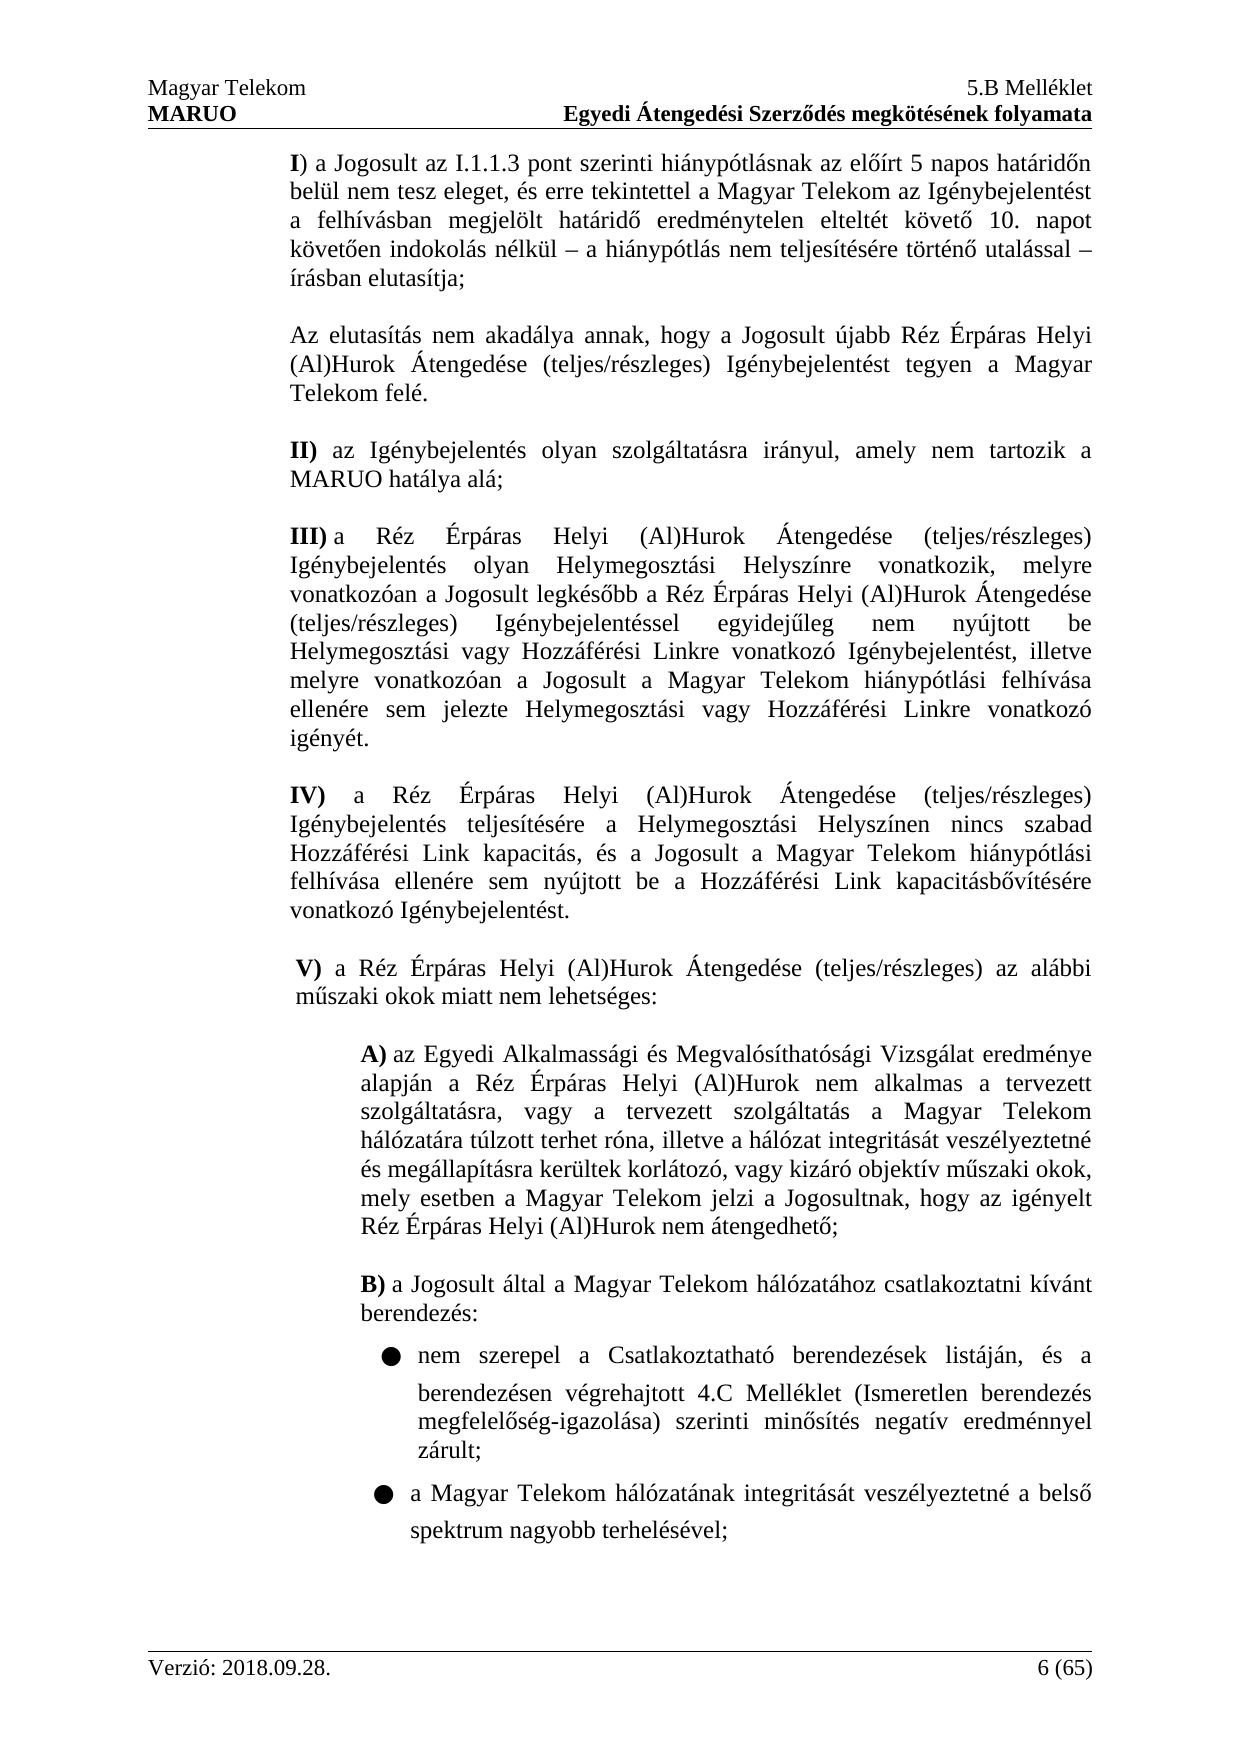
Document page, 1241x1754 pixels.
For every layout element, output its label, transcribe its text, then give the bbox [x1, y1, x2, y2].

text I) a Jogosult az I.1.1.3 pont szerinti hiánypótlásnak az előírt 5 napos határidőn belül nem tesz eleget, és erre tekintettel a Magyar Telekom az Igénybejelentést a felhívásban megjelölt határidő eredménytelen elteltét követő 10. napot követően indokolás nélkül – a hiánypótlás nem teljesítésére történő utalással – írásban elutasítja; [289, 148, 1092, 291]
list a Magyar Telekom hálózatának integritását veszélyeztetné a belső spektrum nagyobb terhelésével; [373, 1464, 1092, 1544]
text III) a Réz Érpáras Helyi (Al)Hurok Átengedése (teljes/részleges) Igénybejelentés olyan Helymegosztási Helyszínre vonatkozik, melyre vonatkozóan a Jogosult legkésőbb a Réz Érpáras Helyi (Al)Hurok Átengedése (teljes/részleges) Igénybejelentéssel egyidejűleg nem nyújtott be Helymegosztási vagy Hozzáférési Linkre vonatkozó Igénybejelentést, illetve melyre vonatkozóan a Jogosult a Magyar Telekom hiánypótlási felhívása ellenére sem jelezte Helymegosztási vagy Hozzáférési Linkre vonatkozó igényét. [289, 521, 1092, 751]
text Az elutasítás nem akadálya annak, hogy a Jogosult újabb Réz Érpáras Helyi (Al)Hurok Átengedése (teljes/részleges) Igénybejelentést tegyen a Magyar Telekom felé. [289, 320, 1092, 406]
text IV) a Réz Érpáras Helyi (Al)Hurok Átengedése (teljes/részleges) Igénybejelentés teljesítésére a Helymegosztási Helyszínen nincs szabad Hozzáférési Link kapacitás, és a Jogosult a Magyar Telekom hiánypótlási felhívása ellenére sem nyújtott be a Hozzáférési Link kapacitásbővítésére vonatkozó Igénybejelentést. [289, 780, 1092, 924]
text A) az Egyedi Alkalmassági és Megvalósíthatósági Vizsgálat eredménye alapján a Réz Érpáras Helyi (Al)Hurok nem alkalmas a tervezett szolgáltatásra, vagy a tervezett szolgáltatás a Magyar Telekom hálózatára túlzott terhet róna, illetve a hálózat integritását veszélyeztetné és megállapításra kerültek korlátozó, vagy kizáró objektív műszaki okok, mely esetben a Magyar Telekom jelzi a Jogosultnak, hogy az igényelt Réz Érpáras Helyi (Al)Hurok nem átengedhető; [360, 1039, 1092, 1240]
text B) a Jogosult által a Magyar Telekom hálózatához csatlakoztatni kívánt berendezés: [360, 1269, 1092, 1326]
list nem szerepel a Csatlakoztatható berendezések listáján, és a berendezésen végrehajtott 4.C Melléklet (Ismeretlen berendezés megfelelőség-igazolása) szerinti minősítés negatív eredménnyel zárult; [380, 1326, 1092, 1464]
text II) az Igénybejelentés olyan szolgáltatásra irányul, amely nem tartozik a MARUO hatálya alá; [289, 435, 1092, 493]
text V) a Réz Érpáras Helyi (Al)Hurok Átengedése (teljes/részleges) az alábbi műszaki okok miatt nem lehetséges: [295, 953, 1092, 1010]
